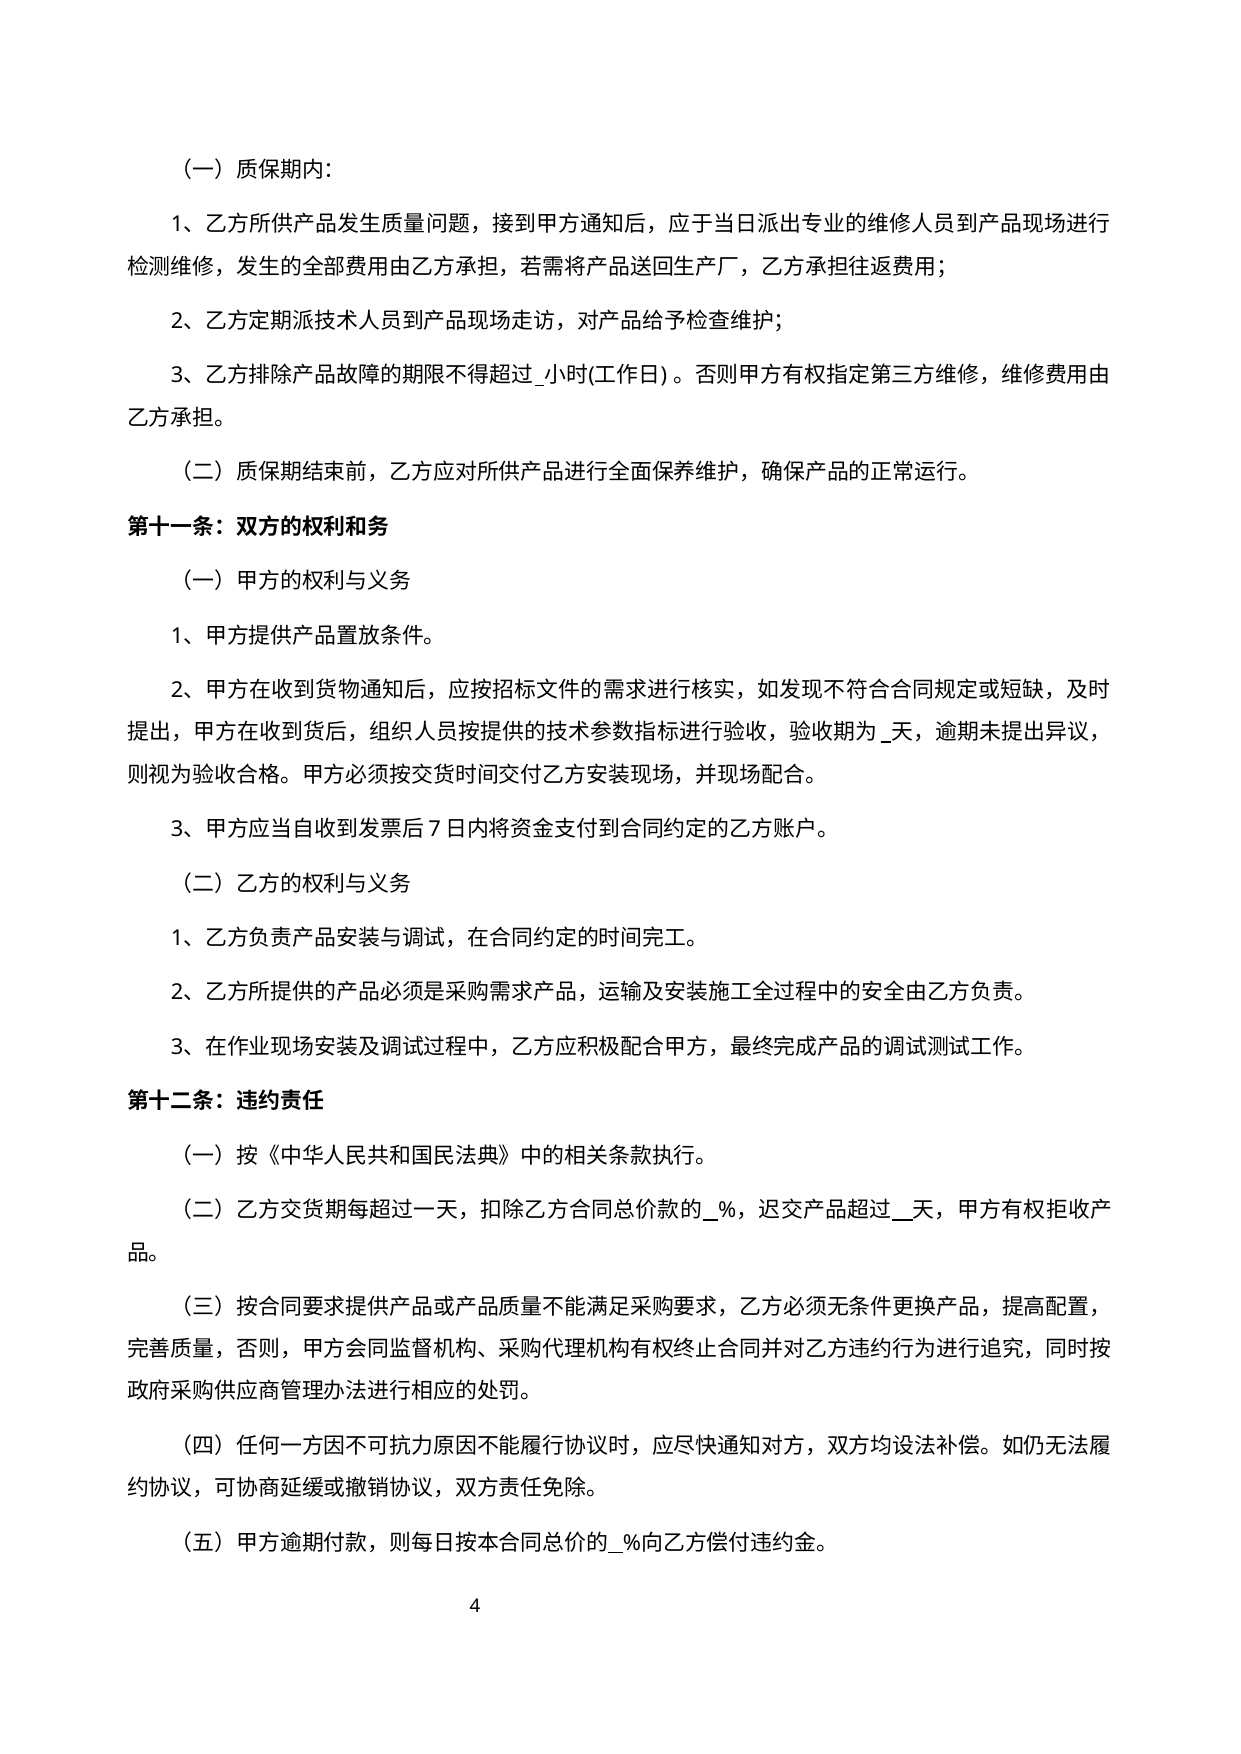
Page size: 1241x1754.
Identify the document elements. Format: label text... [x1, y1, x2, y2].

list 按《中华人民共和国民法典》中的相关条款执行。 [127, 1137, 1112, 1170]
list 质保期结束前，乙方应对所供产品进行全面保养维护，确保产品的正常运行。 [127, 454, 1112, 486]
list 2、乙方定期派技术人员到产品现场走访，对产品给予检查维护； [127, 303, 1112, 335]
list 甲方的权利与义务 [127, 563, 1112, 595]
list 3、甲方应当自收到发票后7日内将资金支付到合同约定的乙方账户。 [127, 811, 1112, 843]
list 按合同要求提供产品或产品质量不能满足采购要求，乙方必须无条件更换产品，提高配置，完善质量，否则，甲方会同监督机构、采购代理机构有权终止合同并对乙方违约行为进行追究，同时按政府采购供应商管理办法进行相应的处罚。 [127, 1289, 1112, 1406]
list 1、乙方负责产品安装与调试，在合同约定的时间完工。 [127, 919, 1112, 952]
list 任何一方因不可抗力原因不能履行协议时，应尽快通知对方，双方均设法补偿。如仍无法履约协议，可协商延缓或撤销协议，双方责任免除。 [127, 1427, 1112, 1502]
list 乙方所供产品发生质量问题，接到甲方通知后，应于当日派出专业的维修人员到产品现场进行检测维修，发生的全部费用由乙方承担，若需将产品送回生产厂，乙方承担往返费用； [127, 206, 1112, 281]
list 1、甲方提供产品置放条件。 [127, 617, 1112, 650]
list 甲方逾期付款，则每日按本合同总价的 %向乙方偿付违约金。 [127, 1524, 1112, 1557]
list 3、乙方排除产品故障的期限不得超过 小时(工作日) 。否则甲方有权指定第三方维修，维修费用由乙方承担。 [127, 357, 1112, 432]
text 第十二条：违约责任 [127, 1083, 1112, 1116]
list 2、乙方所提供的产品必须是采购需求产品，运输及安装施工全过程中的安全由乙方负责。 [127, 974, 1112, 1007]
list 2、甲方在收到货物通知后，应按招标文件的需求进行核实，如发现不符合合同规定或短缺，及时提出，甲方在收到货后，组织人员按提供的技术参数指标进行验收，验收期为 天，逾期未提出异议，则视为验收合格。甲方必须按交货时间交付乙方安装现场，并现场配合。 [127, 672, 1112, 789]
list 质保期内： [127, 152, 1112, 184]
list 乙方的权利与义务 [127, 865, 1112, 898]
list 3、在作业现场安装及调试过程中，乙方应积极配合甲方，最终完成产品的调试测试工作。 [127, 1028, 1112, 1061]
text 第十一条：双方的权利和务 [127, 508, 1112, 541]
list 乙方交货期每超过一天，扣除乙方合同总价款的 %，迟交产品超过 天，甲方有权拒收产品。 [127, 1192, 1112, 1267]
